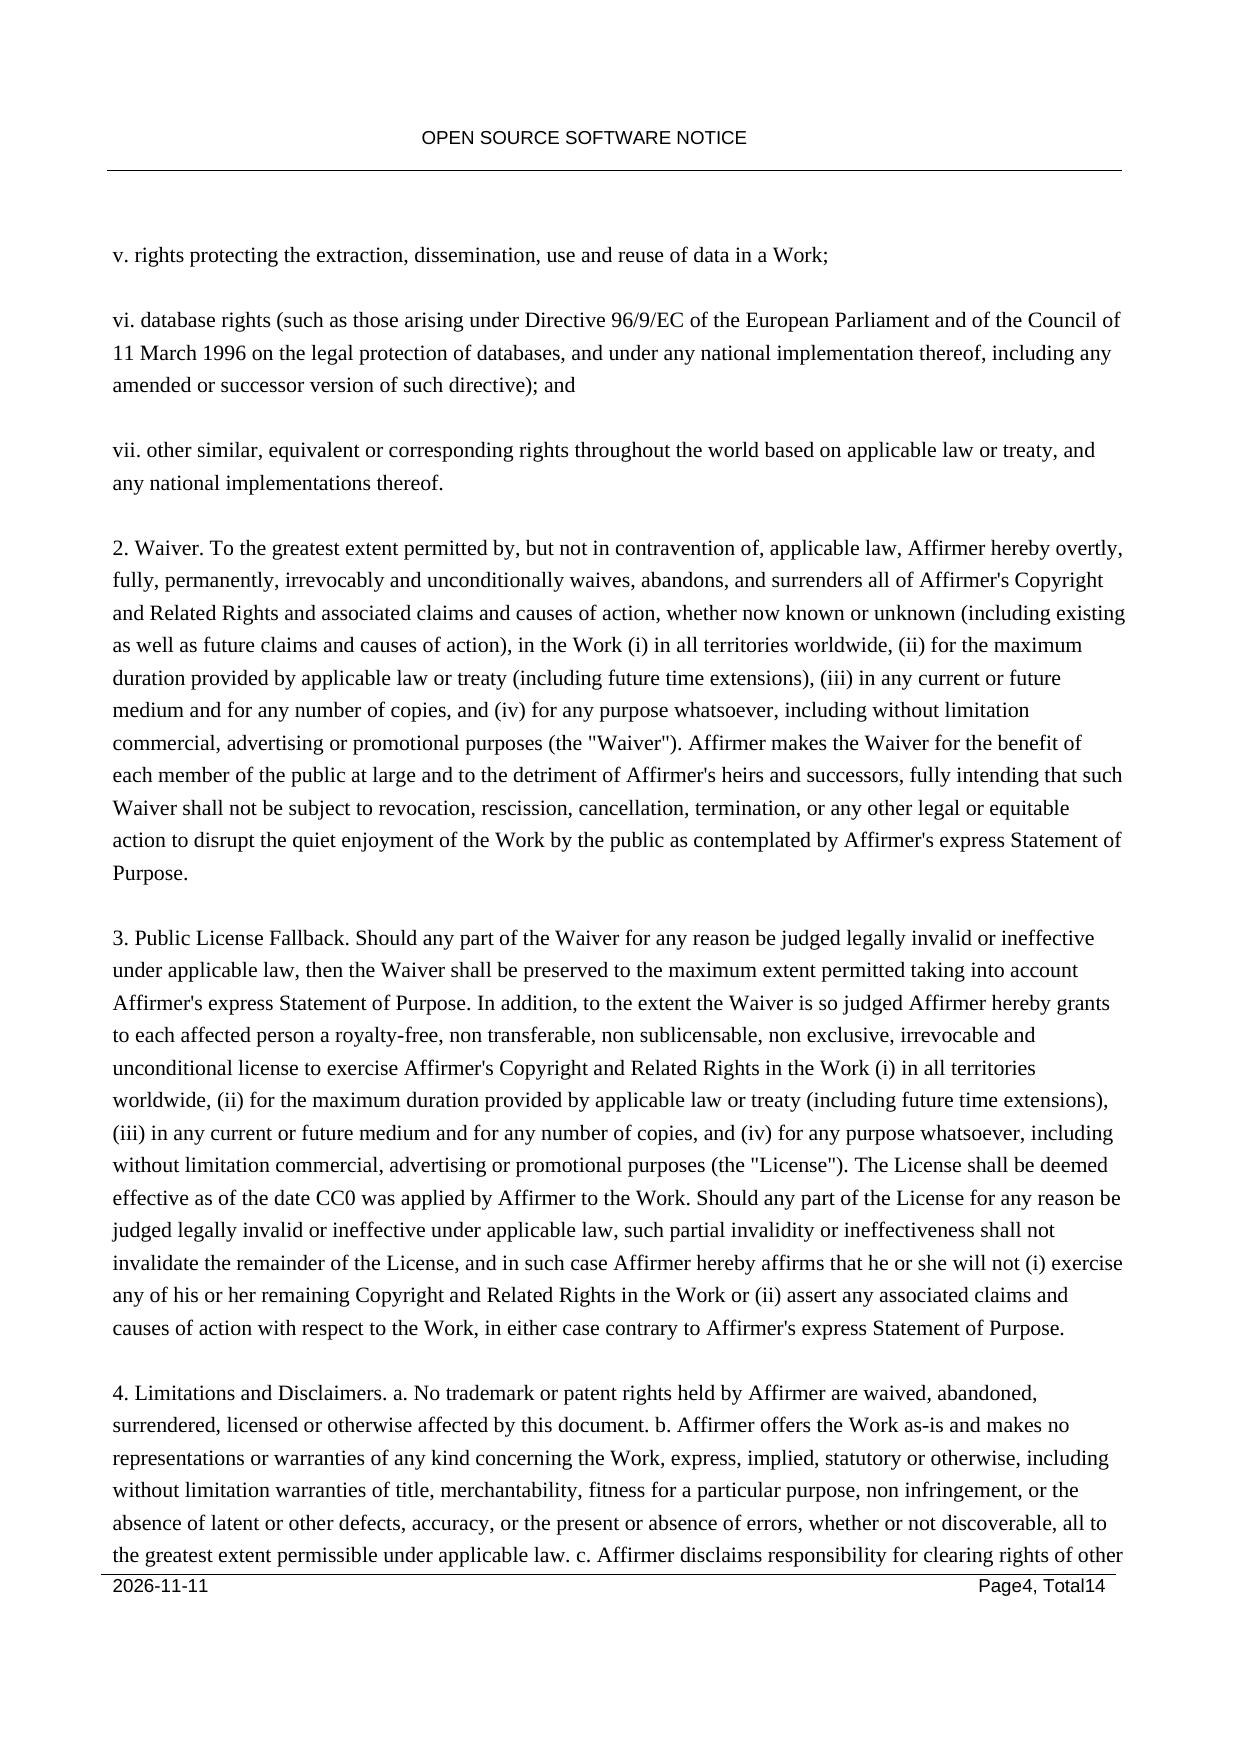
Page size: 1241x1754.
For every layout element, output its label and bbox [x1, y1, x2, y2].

text [112, 206, 1128, 1571]
